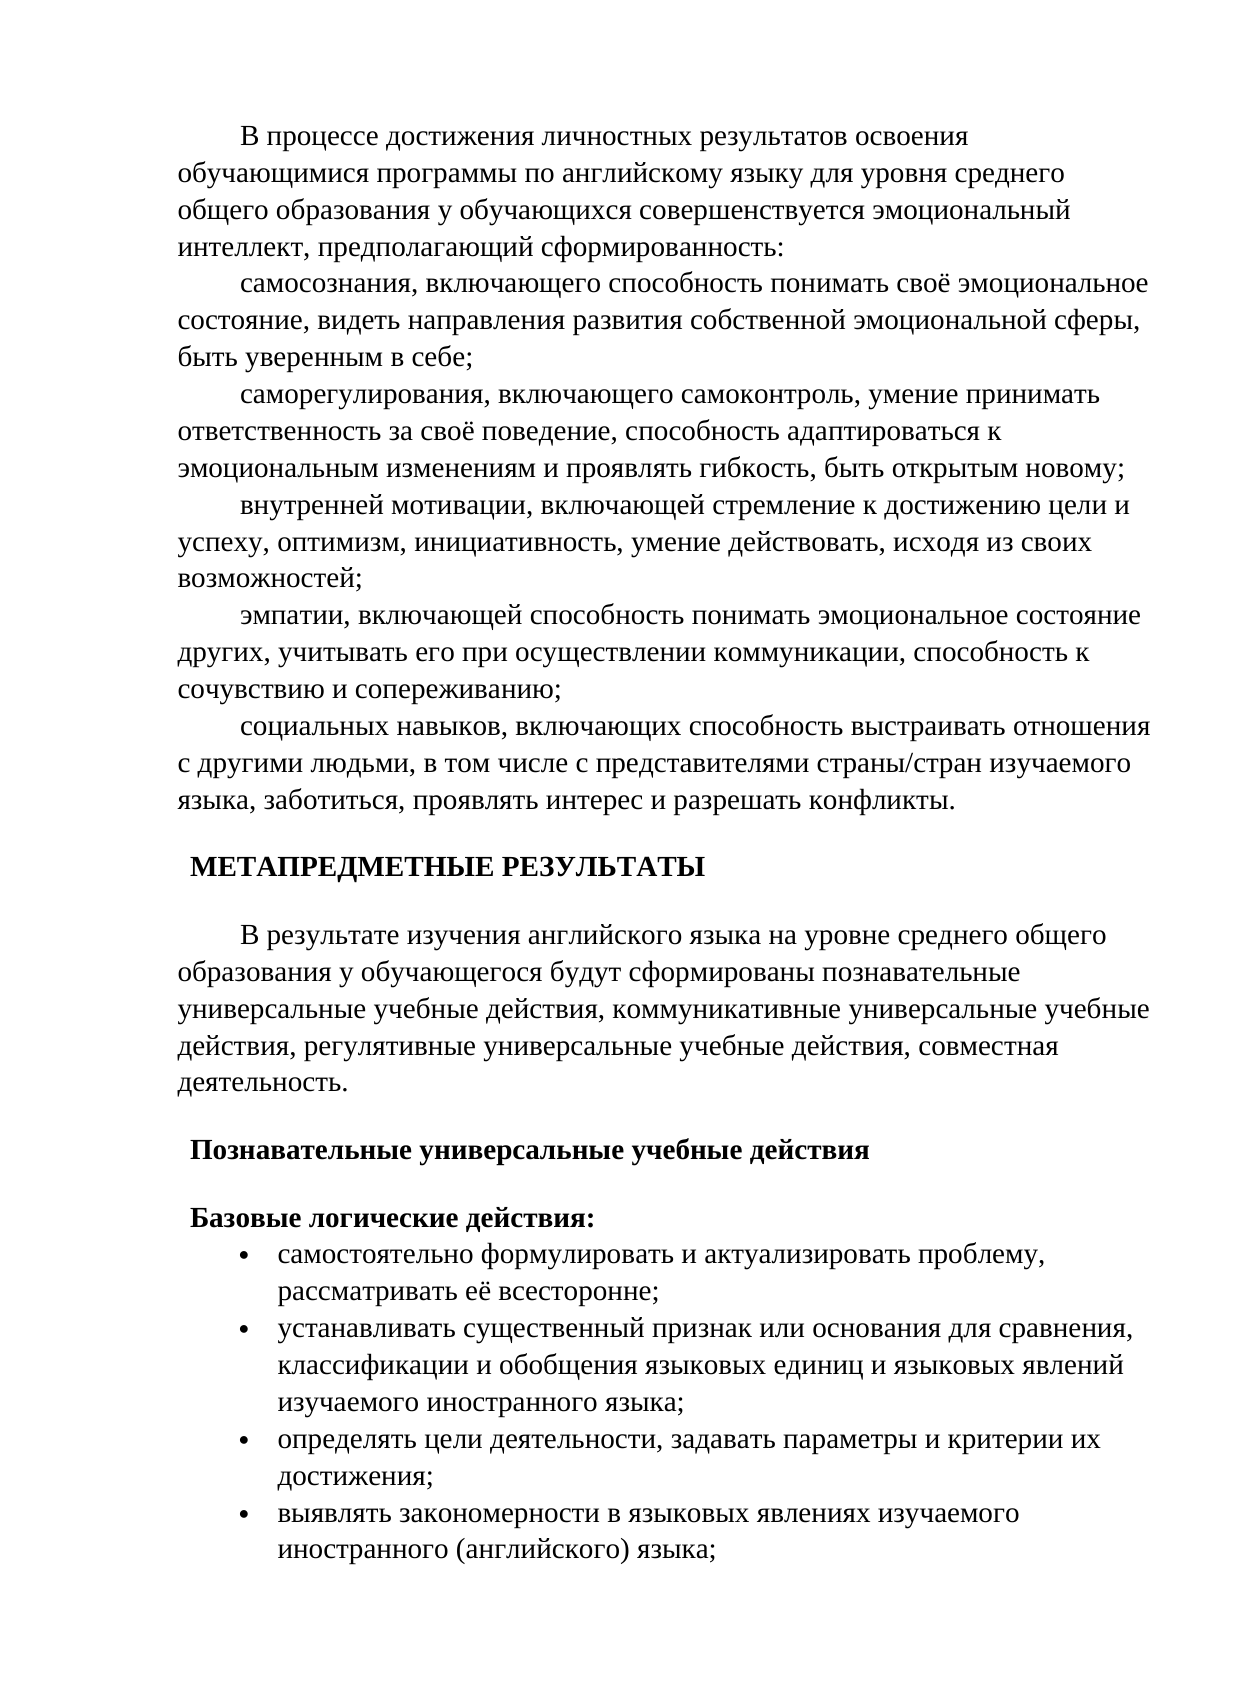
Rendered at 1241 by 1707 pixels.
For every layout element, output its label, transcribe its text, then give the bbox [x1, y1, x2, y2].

text социальных навыков, включающих способность выстраивать отношения с другими людьми, в том числе с представителями страны/стран изучаемого языка, заботиться, проявлять интерес и разрешать конфликты. [177, 708, 1152, 815]
list устанавливать существенный признак или основания для сравнения, классификации и обобщения языковых единиц и языковых явлений изучаемого иностранного языка; [240, 1310, 1152, 1418]
text МЕТАПРЕДМЕТНЫЕ РЕЗУЛЬТАТЫ [190, 849, 1152, 883]
list определять цели деятельности, задавать параметры и критерии их достижения; [240, 1421, 1152, 1491]
text внутренней мотивации, включающей стремление к достижению цели и успеху, оптимизм, инициативность, умение действовать, исходя из своих возможностей; [177, 487, 1152, 594]
text Базовые логические действия: [190, 1200, 1152, 1233]
text В результате изучения английского языка на уровне среднего общего образования у обучающегося будут сформированы познавательные универсальные учебные действия, коммуникативные универсальные учебные действия, регулятивные универсальные учебные действия, совместная деятельность. [177, 917, 1152, 1098]
text саморегулирования, включающего самоконтроль, умение принимать ответственность за своё поведение, способность адаптироваться к эмоциональным изменениям и проявлять гибкость, быть открытым новому; [177, 376, 1152, 483]
list выявлять закономерности в языковых явлениях изучаемого иностранного (английского) языка; [240, 1495, 1152, 1565]
text В процессе достижения личностных результатов освоения обучающимися программы по английскому языку для уровня среднего общего образования у обучающихся совершенствуется эмоциональный интеллект, предполагающий сформированность: [177, 118, 1152, 262]
text Познавательные универсальные учебные действия [190, 1132, 1152, 1166]
text эмпатии, включающей способность понимать эмоциональное состояние других, учитывать его при осуществлении коммуникации, способность к сочувствию и сопереживанию; [177, 597, 1152, 705]
text самосознания, включающего способность понимать своё эмоциональное состояние, видеть направления развития собственной эмоциональной сферы, быть уверенным в себе; [177, 266, 1152, 373]
list самостоятельно формулировать и актуализировать проблему, рассматривать её всесторонне; [240, 1237, 1152, 1307]
